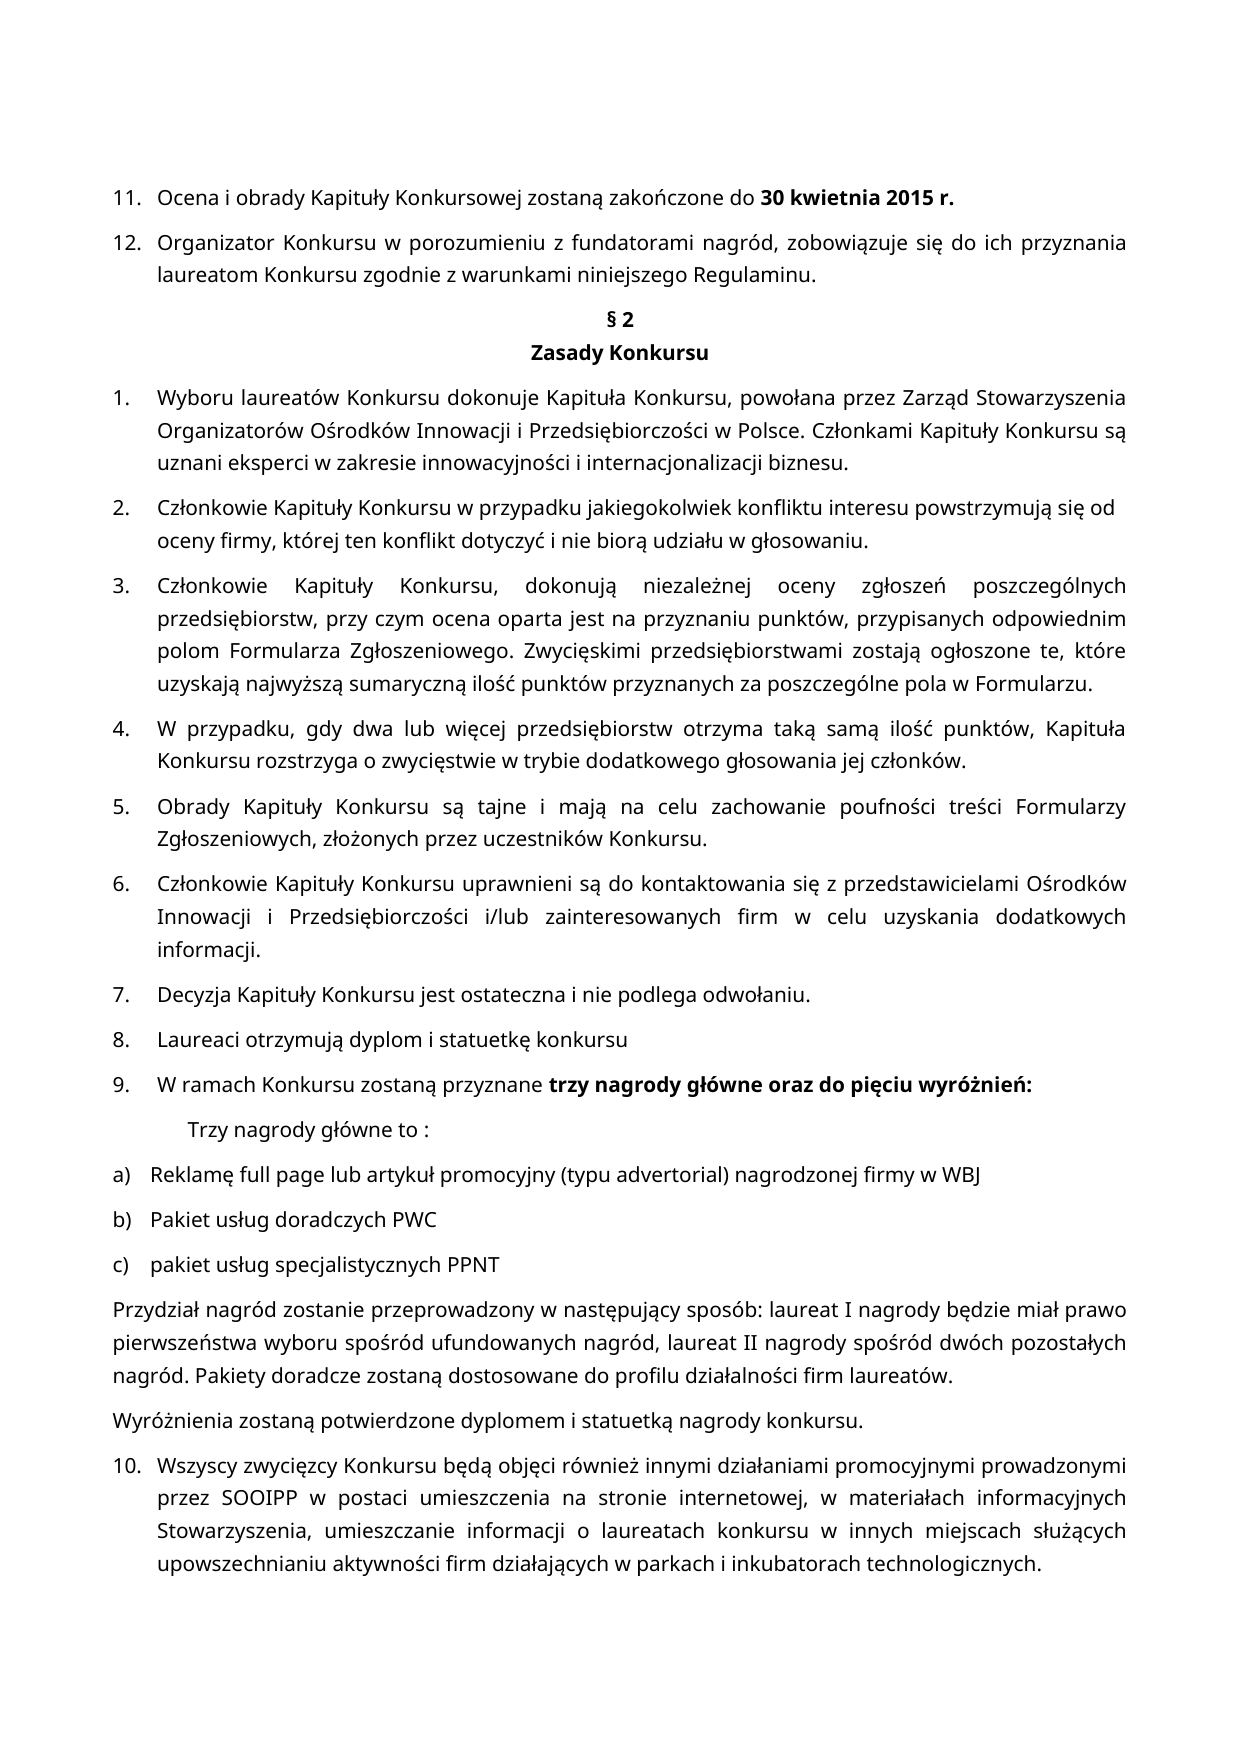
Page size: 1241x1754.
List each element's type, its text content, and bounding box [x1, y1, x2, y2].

text Trzy nagrody główne to : [187, 1115, 1128, 1143]
text § 2 [112, 305, 1128, 334]
list Laureaci otrzymują dyplom i statuetkę konkursu [112, 1025, 1128, 1053]
text Przydział nagród zostanie przeprowadzony w następujący sposób: laureat I nagrody będzie miał prawo pierwszeństwa wyboru spośród ufundowanych nagród, laureat II nagrody spośród dwóch pozostałych nagród. Pakiety doradcze zostaną dostosowane do profilu działalności firm laureatów. [112, 1296, 1128, 1389]
list Organizator Konkursu w porozumieniu z fundatorami nagród, zobowiązuje się do ich przyznania laureatom Konkursu zgodnie z warunkami niniejszego Regulaminu. [112, 228, 1128, 289]
list W przypadku, gdy dwa lub więcej przedsiębiorstw otrzyma taką samą ilość punktów, Kapituła Konkursu rozstrzyga o zwycięstwie w trybie dodatkowego głosowania jej członków. [112, 714, 1128, 775]
list Członkowie Kapituły Konkursu w przypadku jakiegokolwiek konfliktu interesu powstrzymują się od oceny firmy, której ten konflikt dotyczyć i nie biorą udziału w głosowaniu. [112, 493, 1128, 554]
text Wyróżnienia zostaną potwierdzone dyplomem i statuetką nagrody konkursu. [112, 1406, 1128, 1434]
list Obrady Kapituły Konkursu są tajne i mają na celu zachowanie poufności treści Formularzy Zgłoszeniowych, złożonych przez uczestników Konkursu. [112, 792, 1128, 853]
text Zasady Konkursu [112, 338, 1128, 366]
list Członkowie Kapituły Konkursu, dokonują niezależnej oceny zgłoszeń poszczególnych przedsiębiorstw, przy czym ocena oparta jest na przyznaniu punktów, przypisanych odpowiednim polom Formularza Zgłoszeniowego. Zwycięskimi przedsiębiorstwami zostają ogłoszone te, które uzyskają najwyższą sumaryczną ilość punktów przyznanych za poszczególne pola w Formularzu. [112, 571, 1128, 697]
list Pakiet usług doradczych PWC [112, 1205, 1128, 1234]
list Wszyscy zwycięzcy Konkursu będą objęci również innymi działaniami promocyjnymi prowadzonymi przez SOOIPP w postaci umieszczenia na stronie internetowej, w materiałach informacyjnych Stowarzyszenia, umieszczanie informacji o laureatach konkursu w innych miejscach służących upowszechnianiu aktywności firm działających w parkach i inkubatorach technologicznych. [112, 1451, 1128, 1577]
list pakiet usług specjalistycznych PPNT [112, 1250, 1128, 1279]
list W ramach Konkursu zostaną przyznane trzy nagrody główne oraz do pięciu wyróżnień: [112, 1070, 1128, 1098]
list Wyboru laureatów Konkursu dokonuje Kapituła Konkursu, powołana przez Zarząd Stowarzyszenia Organizatorów Ośrodków Innowacji i Przedsiębiorczości w Polsce. Członkami Kapituły Konkursu są uznani eksperci w zakresie innowacyjności i internacjonalizacji biznesu. [112, 383, 1128, 477]
list Decyzja Kapituły Konkursu jest ostateczna i nie podlega odwołaniu. [112, 980, 1128, 1008]
list Członkowie Kapituły Konkursu uprawnieni są do kontaktowania się z przedstawicielami Ośrodków Innowacji i Przedsiębiorczości i/lub zainteresowanych firm w celu uzyskania dodatkowych informacji. [112, 869, 1128, 963]
list Reklamę full page lub artykuł promocyjny (typu advertorial) nagrodzonej firmy w WBJ [112, 1160, 1128, 1189]
list Ocena i obrady Kapituły Konkursowej zostaną zakończone do 30 kwietnia 2015 r. [112, 183, 1128, 211]
